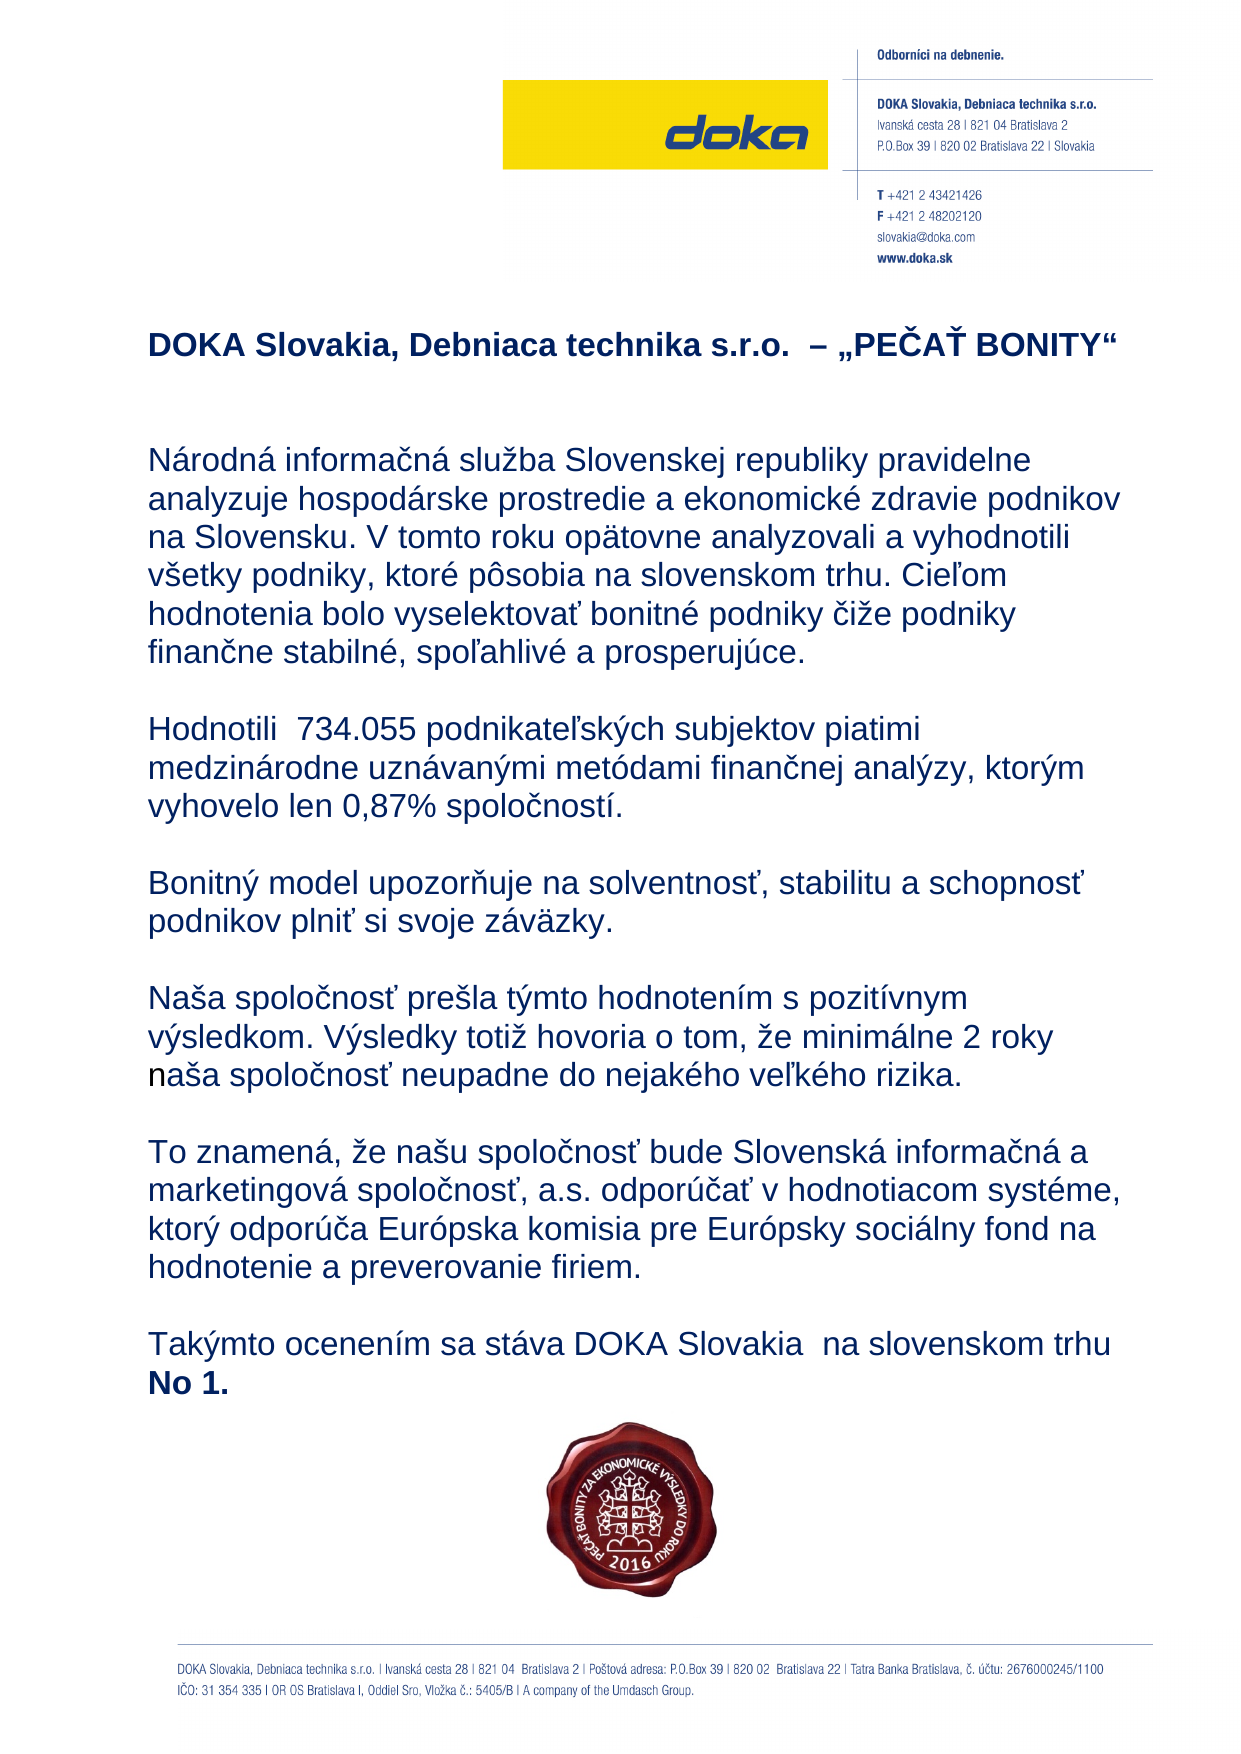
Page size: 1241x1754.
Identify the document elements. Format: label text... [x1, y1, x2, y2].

text DOKA Slovakia, Debniaca technika s.r.o. – „PEČAŤ BONITY“ [148, 325, 1122, 363]
text Takýmto ocenením sa stáva DOKA Slovakia na slovenskom trhu No 1. [148, 1324, 1122, 1401]
text To znamená, že našu spoločnosť bude Slovenská informačná a marketingová spoločnosť, a.s. odporúčať v hodnotiacom systéme, ktorý odporúča Európska komisia pre Európsky sociálny fond na hodnotenie a preverovanie firiem. [148, 1132, 1122, 1286]
picture [177, 1629, 1240, 1752]
text Národná informačná služba Slovenskej republiky pravidelne analyzuje hospodárske prostredie a ekonomické zdravie podnikov na Slovensku. V tomto roku opätovne analyzovali a vyhodnotili všetky podniky, ktoré pôsobia na slovenskom trhu. Cieľom hodnotenia bolo vyselektovať bonitné podniky čiže podniky finančne stabilné, spoľahlivé a prosperujúce. [148, 440, 1122, 671]
picture [502, 0, 1239, 282]
picture [538, 1401, 732, 1618]
text Bonitný model upozorňuje na solventnosť, stabilitu a schopnosť podnikov plniť si svoje záväzky. [148, 863, 1122, 940]
text Hodnotili 734.055 podnikateľských subjektov piatimi medzinárodne uznávanými metódami finančnej analýzy, ktorým vyhovelo len 0,87% spoločností. [148, 709, 1122, 824]
text Naša spoločnosť prešla týmto hodnotením s pozitívnym výsledkom. Výsledky totiž hovoria o tom, že minimálne 2 roky naša spoločnosť neupadne do nejakého veľkého rizika. [148, 978, 1122, 1094]
